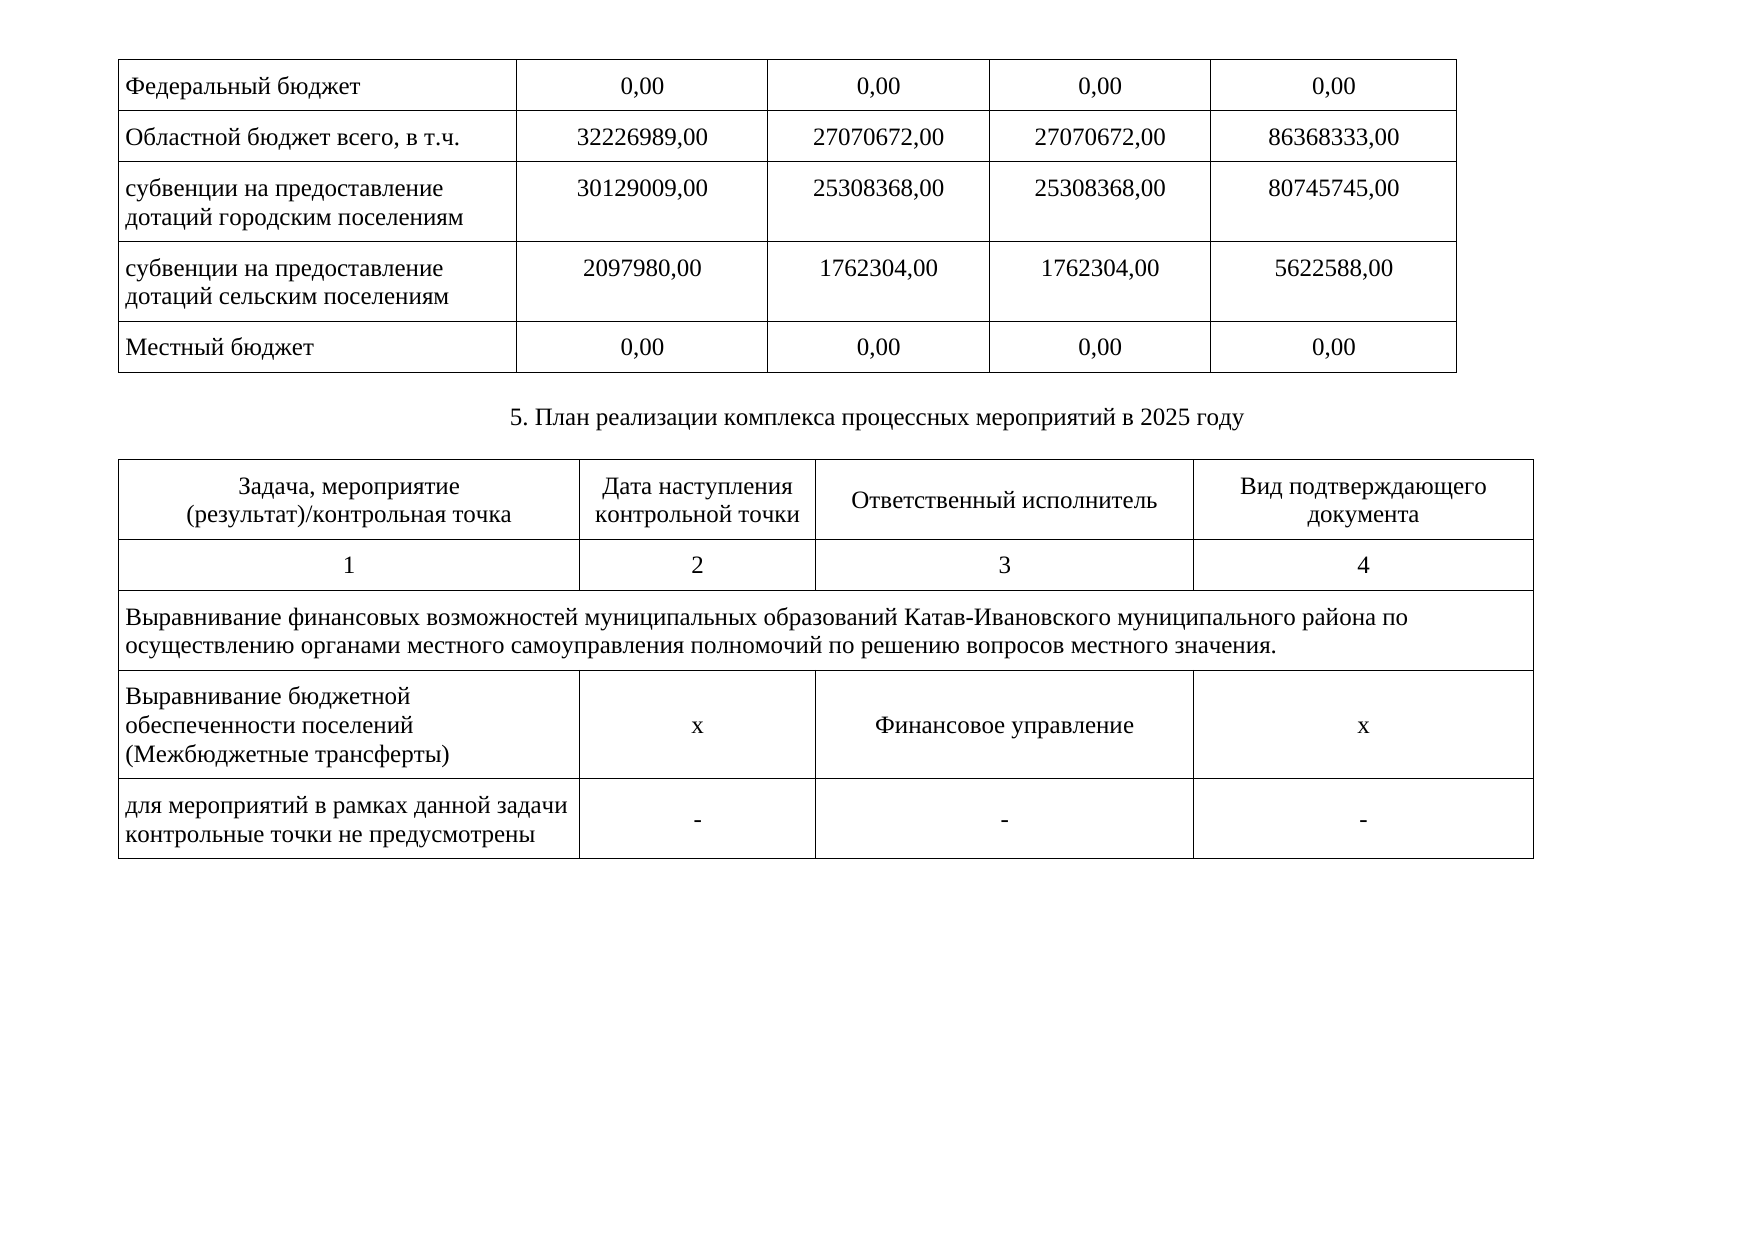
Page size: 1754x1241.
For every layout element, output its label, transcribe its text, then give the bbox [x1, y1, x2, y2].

table_cell х [580, 671, 815, 778]
table_cell 1762304,00 [768, 242, 989, 321]
table_cell Выравнивание финансовых возможностей муниципальных образований Катав-Ивановского муниципального района по осуществлению органами местного самоуправления полномочий по решению вопросов местного значения. [119, 591, 1533, 670]
table_header Дата наступления контрольной точки [580, 460, 815, 539]
table_cell 5622588,00 [1211, 242, 1456, 321]
table_cell 0,00 [990, 60, 1210, 110]
table_cell х [1194, 671, 1533, 778]
table_cell 27070672,00 [768, 111, 989, 161]
table_header Задача, мероприятие (результат)/контрольная точка [119, 460, 579, 539]
table_cell субвенции на предоставление дотаций городским поселениям [119, 162, 516, 241]
table_cell 25308368,00 [990, 162, 1210, 241]
table_cell 0,00 [1211, 60, 1456, 110]
table_header Ответственный исполнитель [816, 460, 1193, 539]
table_cell 0,00 [990, 322, 1210, 372]
table_cell 32226989,00 [517, 111, 767, 161]
table_cell Федеральный бюджет [119, 60, 516, 110]
table_cell для мероприятий в рамках данной задачи контрольные точки не предусмотрены [119, 779, 579, 858]
table_cell 2 [580, 540, 815, 590]
table_cell 4 [1194, 540, 1533, 590]
table_cell 1762304,00 [990, 242, 1210, 321]
table_cell 27070672,00 [990, 111, 1210, 161]
table_cell 0,00 [517, 322, 767, 372]
table_cell - [1194, 779, 1533, 858]
table_cell 0,00 [768, 322, 989, 372]
table_cell - [580, 779, 815, 858]
table_cell субвенции на предоставление дотаций сельским поселениям [119, 242, 516, 321]
table_cell 0,00 [1211, 322, 1456, 372]
table_cell Местный бюджет [119, 322, 516, 372]
table_cell 0,00 [517, 60, 767, 110]
table_cell 3 [816, 540, 1193, 590]
table_cell 1 [119, 540, 579, 590]
text 5. План реализации комплекса процессных мероприятий в 2025 году [118, 402, 1636, 430]
table_header Вид подтверждающего документа [1194, 460, 1533, 539]
table_cell - [816, 779, 1193, 858]
table_cell Финансовое управление [816, 671, 1193, 778]
table_cell 0,00 [768, 60, 989, 110]
table_cell 30129009,00 [517, 162, 767, 241]
table_cell 86368333,00 [1211, 111, 1456, 161]
table_cell 2097980,00 [517, 242, 767, 321]
table_cell 25308368,00 [768, 162, 989, 241]
table_cell Областной бюджет всего, в т.ч. [119, 111, 516, 161]
table_cell Выравнивание бюджетной обеспеченности поселений (Межбюджетные трансферты) [119, 671, 579, 778]
table_cell 80745745,00 [1211, 162, 1456, 241]
